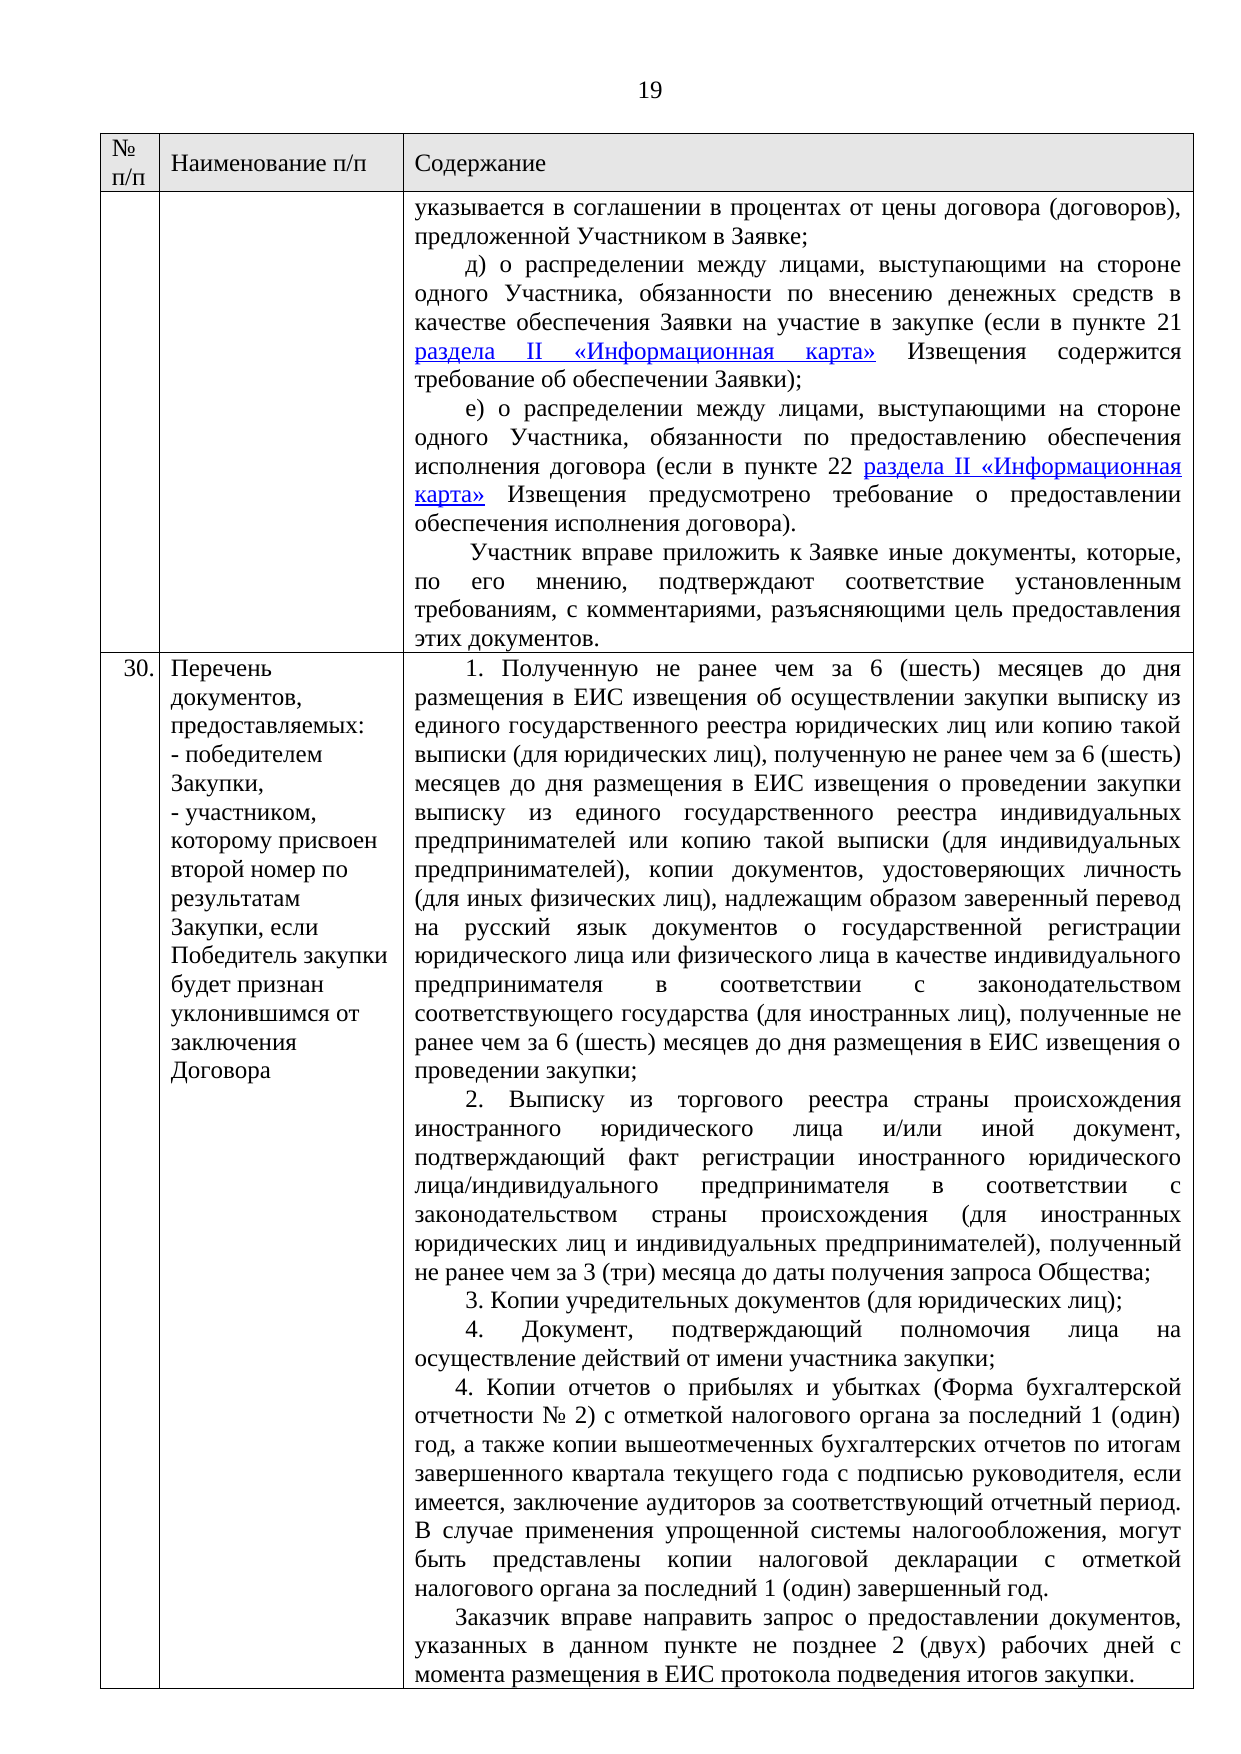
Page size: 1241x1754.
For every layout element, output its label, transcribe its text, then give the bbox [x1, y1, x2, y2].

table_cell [160, 192, 403, 652]
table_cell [404, 653, 1193, 1688]
table_header № п/п [101, 134, 159, 191]
table_header Наименование п/п [160, 134, 403, 191]
table_cell [101, 192, 159, 652]
table_header Содержание [404, 134, 1193, 191]
table_cell [101, 653, 159, 1688]
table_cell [160, 653, 403, 1688]
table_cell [404, 192, 1193, 652]
